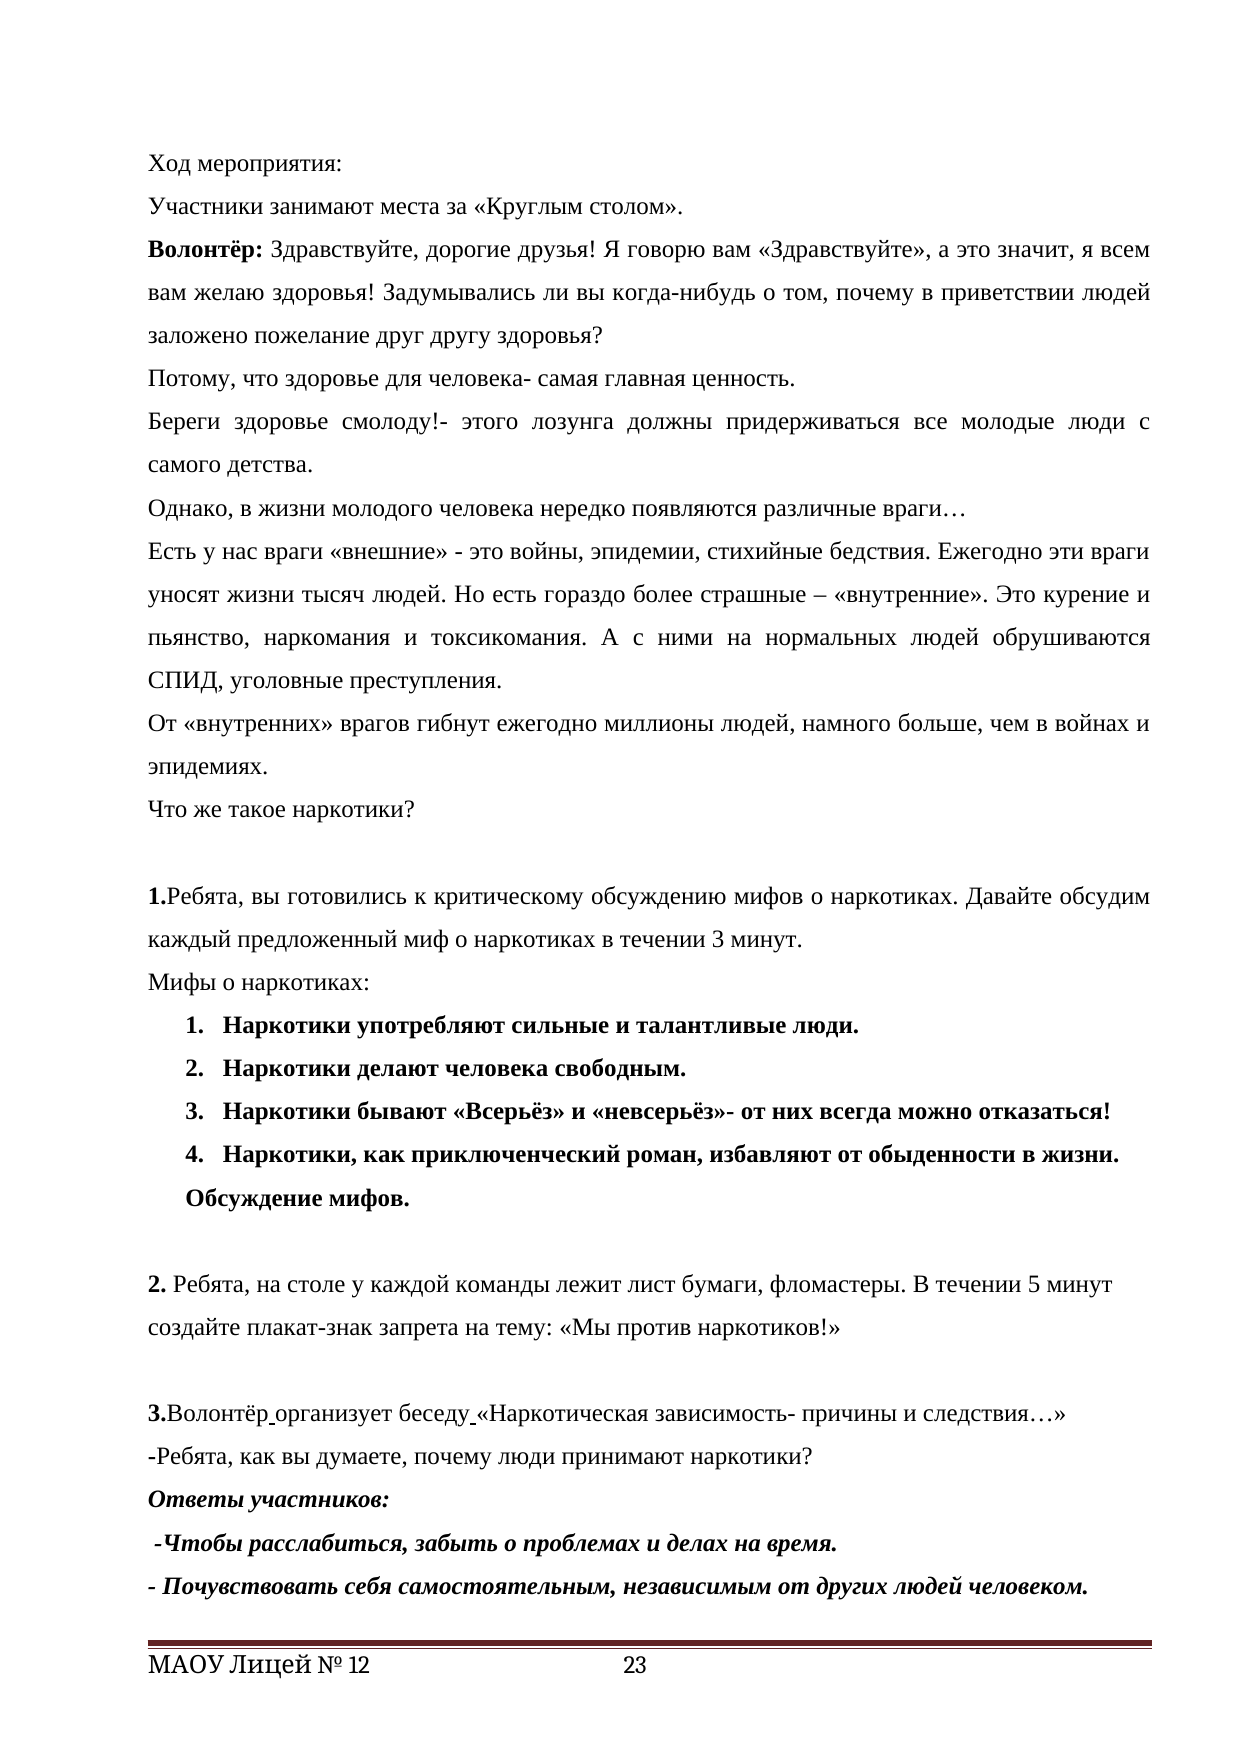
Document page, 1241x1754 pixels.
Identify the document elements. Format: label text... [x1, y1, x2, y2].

text От «внутренних» врагов гибнут ежегодно миллионы людей, намного больше, чем в войнах и эпидемиях. [148, 708, 1152, 780]
text 2. Ребята, на столе у каждой команды лежит лист бумаги, фломастеры. В течении 5 минут создайте плакат-знак запрета на тему: «Мы против наркотиков!» [148, 1269, 1152, 1341]
list Наркотики, как приключенческий роман, избавляют от обыденности в жизни. [185, 1139, 1152, 1168]
text 3.Волонтёр организует беседу «Наркотическая зависимость- причины и следствия…» [148, 1398, 1152, 1427]
text Есть у нас враги «внешние» - это войны, эпидемии, стихийные бедствия. Ежегодно эти враги уносят жизни тысяч людей. Но есть гораздо более страшные – «внутренние». Это курение и пьянство, наркомания и токсикомания. А с ними на нормальных людей обрушиваются СПИД, уголовные преступления. [148, 536, 1152, 694]
text - Почувствовать себя самостоятельным, независимым от других людей человеком. [148, 1571, 1152, 1599]
text -Ребята, как вы думаете, почему люди принимают наркотики? [148, 1441, 1152, 1470]
text -Чтобы расслабиться, забыть о проблемах и делах на время. [148, 1528, 1152, 1556]
text Потому, что здоровье для человека- самая главная ценность. [148, 363, 1152, 392]
text Ответы участников: [148, 1484, 1152, 1513]
text Участники занимают места за «Круглым столом». [148, 191, 1152, 219]
text Береги здоровье смолоду!- этого лозунга должны придерживаться все молодые люди с самого детства. [148, 406, 1152, 478]
text 1.Ребята, вы готовились к критическому обсуждению мифов о наркотиках. Давайте обсудим каждый предложенный миф о наркотиках в течении 3 минут. [148, 881, 1152, 953]
list Наркотики делают человека свободным. [185, 1053, 1152, 1082]
text Волонтёр: Здравствуйте, дорогие друзья! Я говорю вам «Здравствуйте», а это значит, я всем вам желаю здоровья! Задумывались ли вы когда-нибудь о том, почему в приветствии людей заложено пожелание друг другу здоровья? [148, 234, 1152, 349]
text Однако, в жизни молодого человека нередко появляются различные враги… [148, 493, 1152, 521]
list Наркотики бывают «Всерьёз» и «невсерьёз»- от них всегда можно отказаться! [185, 1096, 1152, 1125]
list Наркотики употребляют сильные и талантливые люди. [185, 1010, 1152, 1039]
text Ход мероприятия: [148, 148, 1152, 176]
text Мифы о наркотиках: [148, 967, 1152, 996]
text Что же такое наркотики? [148, 794, 1152, 823]
text Обсуждение мифов. [185, 1183, 1152, 1211]
